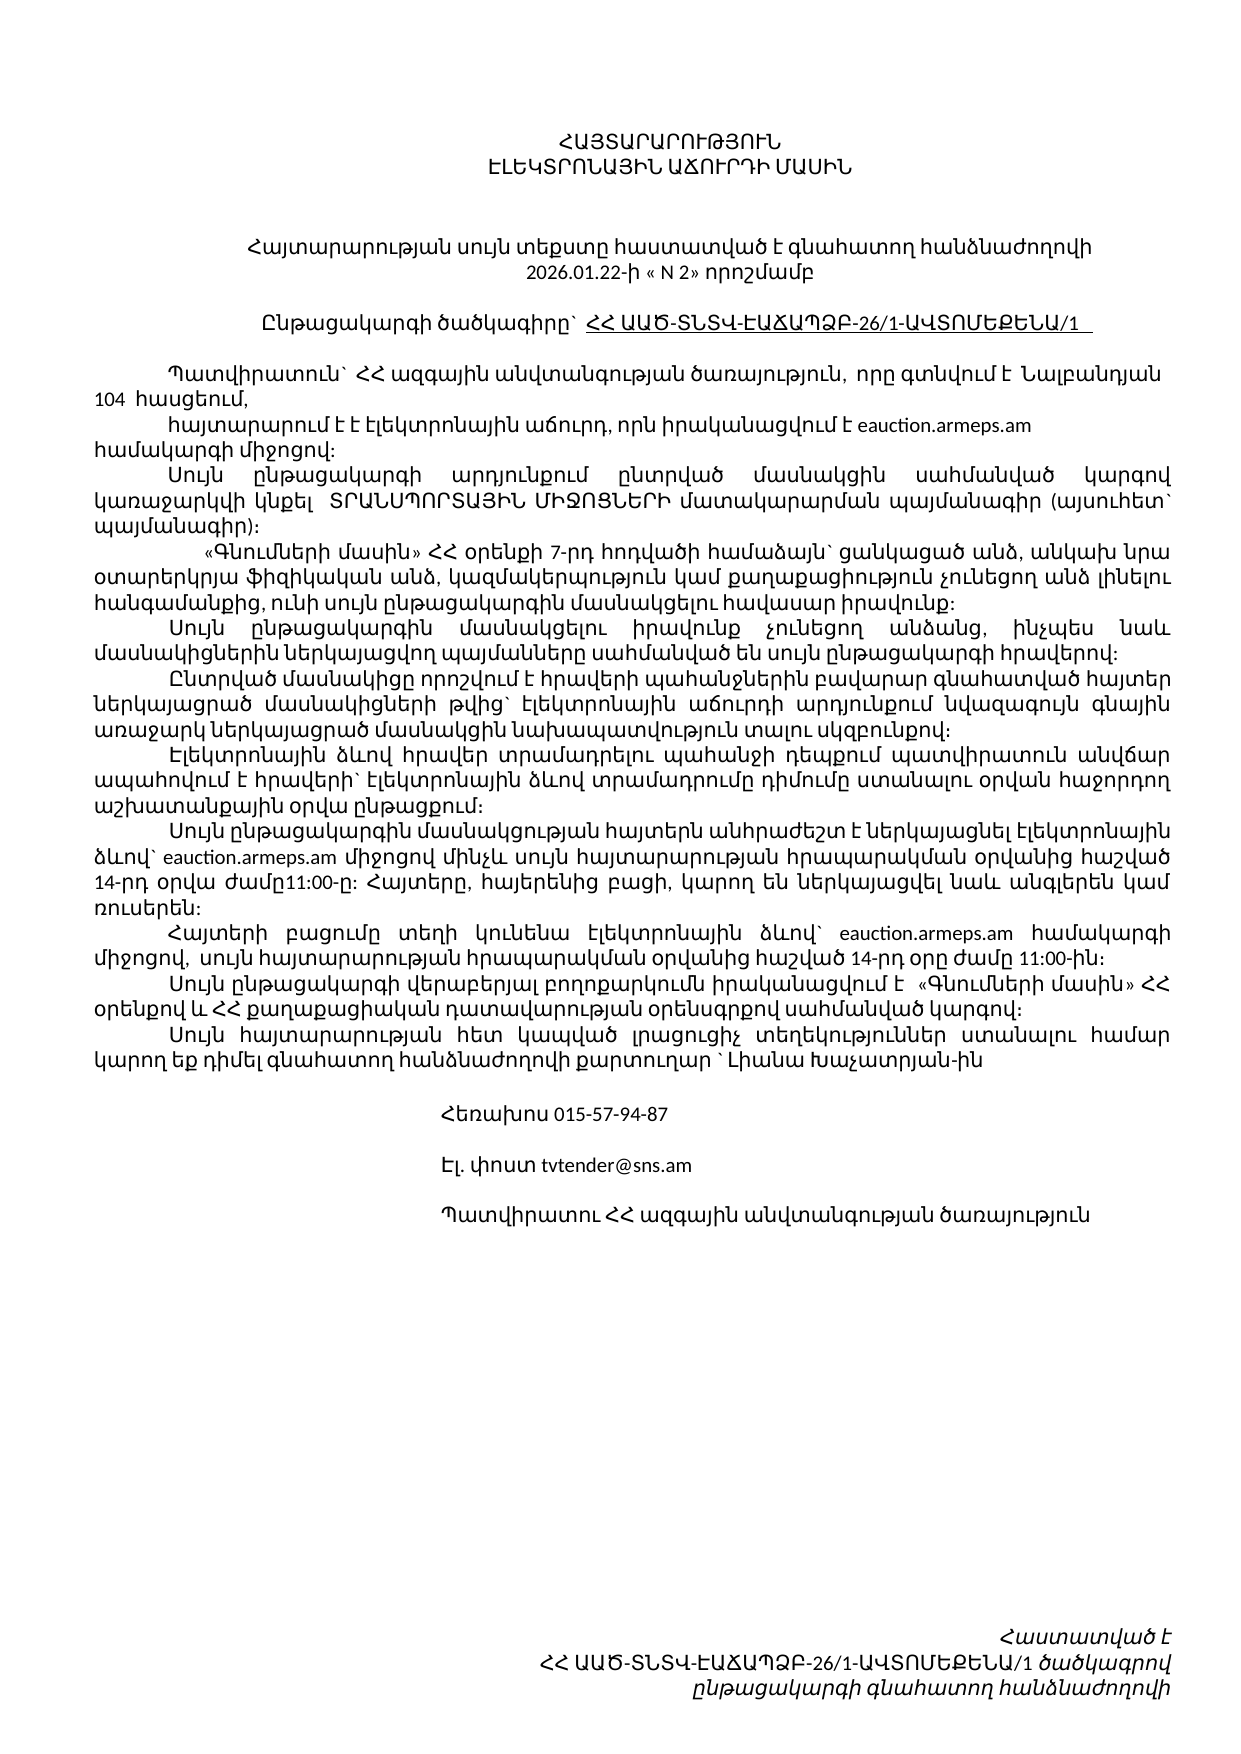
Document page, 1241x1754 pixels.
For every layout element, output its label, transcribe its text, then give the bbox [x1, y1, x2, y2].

text Էլեկտրոնային ձևով հրավեր տրամադրելու պահանջի դեպքում պատվիրատուն անվճար ապահովում է հրավերի` էլեկտրոնային ձևով տրամադրումը դիմումը ստանալու օրվան հաջորդող աշխատանքային օրվա ընթացքում։ [94, 742, 1171, 818]
text հայտարարում է է էլեկտրոնային աճուրդ, որն իրականացվում է eauction.armeps.am համակարգի միջոցով: [94, 412, 1171, 463]
text 2026.01.22 -ի « N 2» որոշմամբ [94, 259, 1171, 285]
text Հաստատված է [94, 1624, 1171, 1650]
text Ընթացակարգի ծածկագիրը` ՀՀ ԱԱԾ-ՏՆՏՎ-ԷԱՃԱՊՁԲ-26/1-ԱՎՏՈՄԵՔԵՆԱ/1 [94, 310, 1171, 336]
text Պատվիրատու ՀՀ ազգային անվտանգության ծառայություն [94, 1203, 1171, 1228]
text ԷԼԵԿՏՐՈՆԱՅԻՆ ԱՃՈՒՐԴԻ ՄԱՍԻՆ [94, 154, 1171, 180]
text Հայտարարության սույն տեքստը հաստատված է գնահատող հանձնաժողովի [94, 234, 1171, 259]
text Ընտրված մասնակիցը որոշվում է հրավերի պահանջներին բավարար գնահատված հայտեր ներկայացրած մասնակիցների թվից` էլեկտրոնային աճուրդի արդյունքում նվազագույն գնային առաջարկ ներկայացրած մասնակցին նախապատվություն տալու սկզբունքով։ [94, 666, 1171, 742]
text Էլ. փոստ tvtender@sns.am [94, 1152, 1171, 1177]
text Պատվիրատուն` ՀՀ ազգային անվտանգության ծառայություն, որը գտնվում է Նալբանդյան 104 հասցեում, [94, 361, 1171, 412]
text Սույն հայտարարության հետ կապված լրացուցիչ տեղեկություններ ստանալու համար կարող եք դիմել գնահատող հանձնաժողովի քարտուղար ` Լիանա Խաչատրյան-ին [94, 1022, 1171, 1073]
text Հայտերի բացումը տեղի կունենա էլեկտրոնային ձևով` eauction.armeps.am համակարգի միջոցով, սույն հայտարարության հրապարակման օրվանից հաշված 14-րդ օրը ժամը 11:00-ին։ [94, 920, 1171, 971]
text «Գնումների մասին» ՀՀ օրենքի 7-րդ հոդվածի համաձայն` ցանկացած անձ, անկախ նրա օտարերկրյա ֆիզիկական անձ, կազմակերպություն կամ քաղաքացիություն չունեցող անձ լինելու հանգամանքից, ունի սույն ընթացակարգին մասնակցելու հավասար իրավունք: [94, 539, 1171, 615]
text ՀՀ ԱԱԾ-ՏՆՏՎ-ԷԱՃԱՊՁԲ-26/1-ԱՎՏՈՄԵՔԵՆԱ/1 ծածկագրով [94, 1650, 1171, 1675]
text Սույն ընթացակարգի վերաբերյալ բողոքարկումն իրականացվում է «Գնումների մասին» ՀՀ օրենքով և ՀՀ քաղաքացիական դատավարության օրենսգրքով սահմանված կարգով։ [94, 971, 1171, 1022]
text Սույն ընթացակարգի արդյունքում ընտրված մասնակցին սահմանված կարգով կառաջարկվի կնքել ՏՐԱՆՍՊՈՐՏԱՅԻՆ ՄԻՋՈՑՆԵՐԻ մատակարարման պայմանագիր (այսուհետ` պայմանագիր)։ [94, 463, 1171, 539]
text ընթացակարգի գնահատող հանձնաժողովի [94, 1675, 1171, 1701]
text Սույն ընթացակարգին մասնակցության հայտերն անհրաժեշտ է ներկայացնել էլեկտրոնային ձևով` eauction.armeps.am միջոցով մինչև սույն հայտարարության հրապարակման օրվանից հաշված 14-րդ օրվա ժամը11:00-ը: Հայտերը, հայերենից բացի, կարող են ներկայացվել նաև անգլերեն կամ ռուսերեն: [94, 818, 1171, 920]
text Հեռախոս 015-57-94-87 [94, 1101, 1171, 1126]
text Սույն ընթացակարգին մասնակցելու իրավունք չունեցող անձանց, ինչպես նաև մասնակիցներին ներկայացվող պայմանները սահմանված են սույն ընթացակարգի հրավերով: [94, 615, 1171, 666]
text ՀԱՅՏԱՐԱՐՈՒԹՅՈՒՆ [94, 129, 1171, 154]
